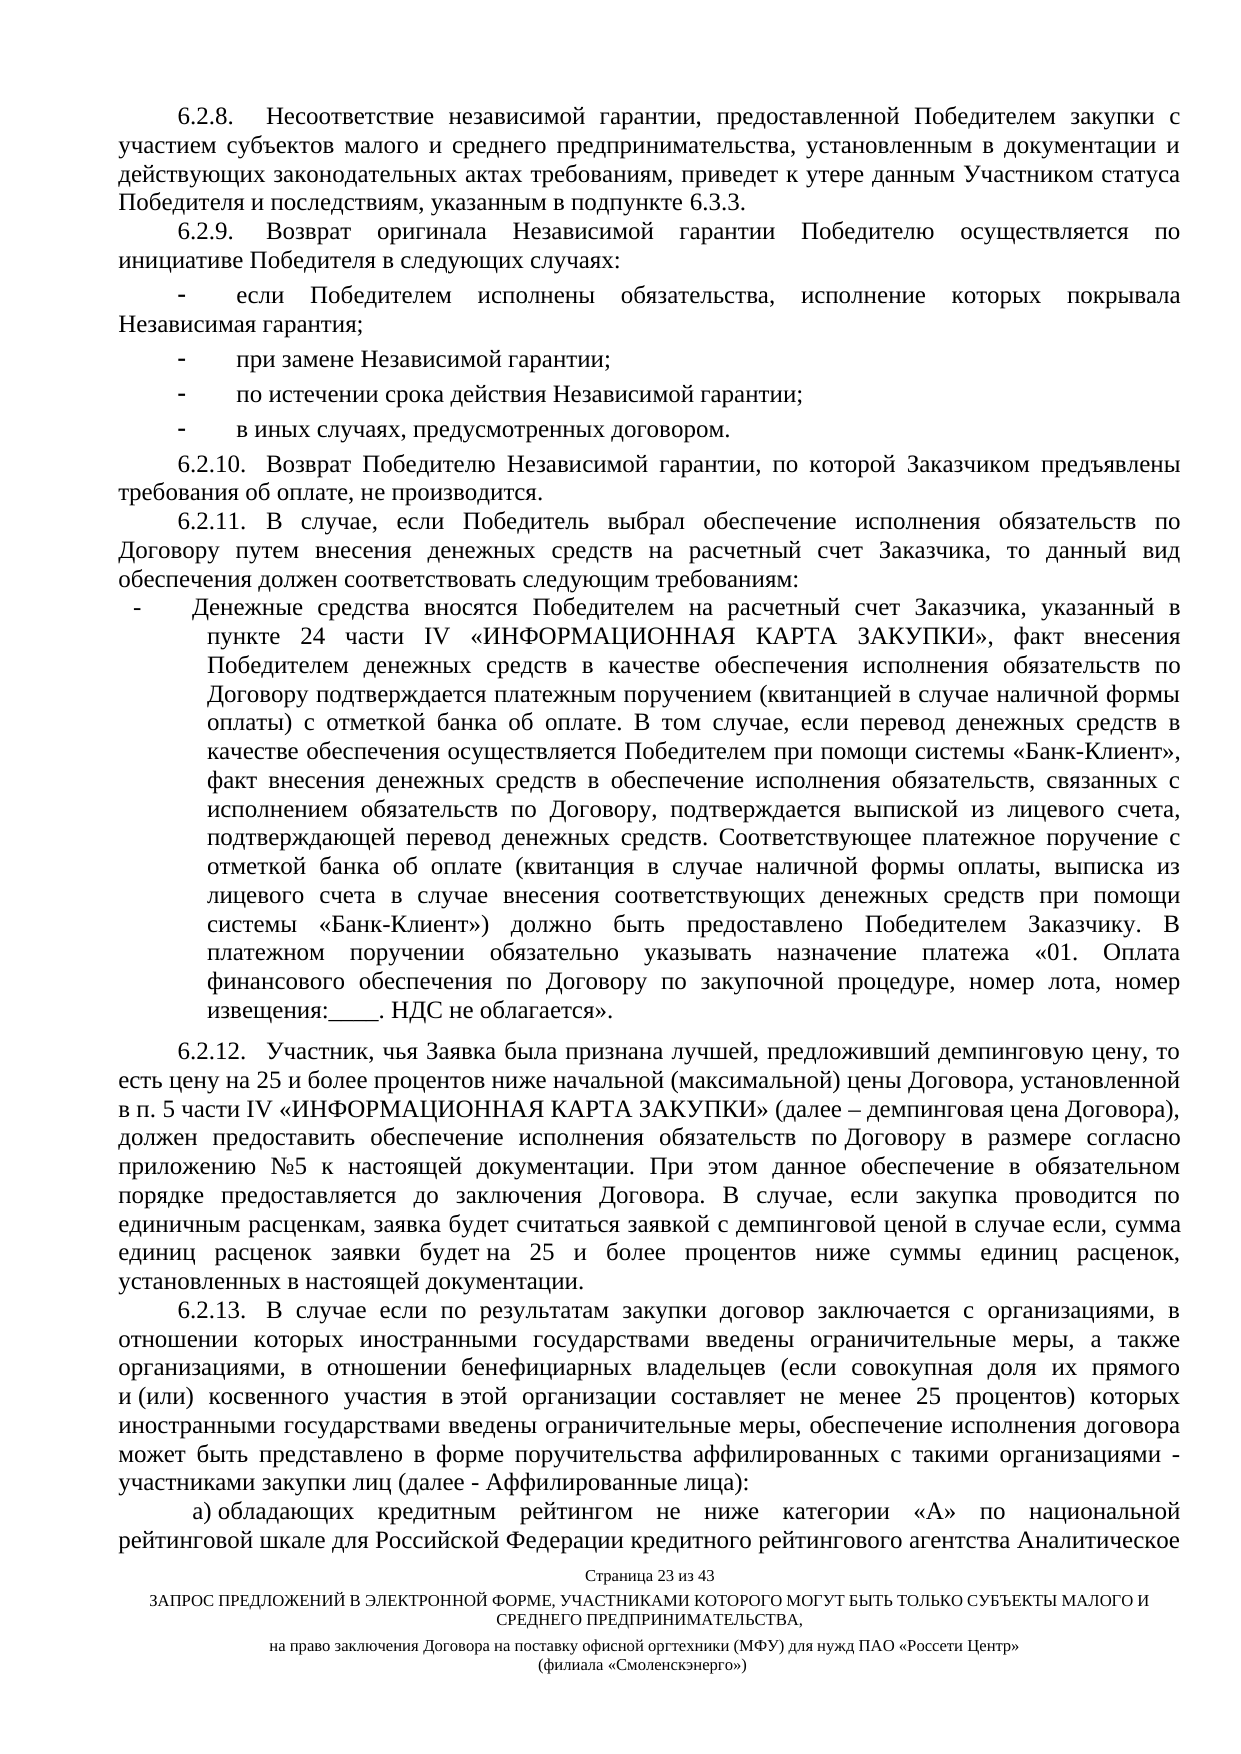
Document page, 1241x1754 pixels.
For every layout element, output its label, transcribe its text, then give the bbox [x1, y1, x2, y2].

subtitle Участник, чья Заявка была признана лучшей, предложивший демпинговую цену, то есть цену на 25 и более процентов ниже начальной (максимальной) цены Договора, установленной в п. 5 части IV «ИНФОРМАЦИОННАЯ КАРТА ЗАКУПКИ» (далее – демпинговая цена Договора), должен предоставить обеспечение исполнения обязательств по Договору в размере согласно приложению №5 к настоящей документации. При этом данное обеспечение в обязательном порядке предоставляется до заключения Договора. В случае, если закупка проводится по единичным расценкам, заявка будет считаться заявкой с демпинговой ценой в случае если, сумма единиц расценок заявки будет на 25 и более процентов ниже суммы единиц расценок, установленных в настоящей документации. [118, 1036, 1181, 1295]
subtitle В случае если по результатам закупки договор заключается с организациями, в отношении которых иностранными государствами введены ограничительные меры, а также организациями, в отношении бенефициарных владельцев (если совокупная доля их прямого и (или) косвенного участия в этой организации составляет не менее 25 процентов) которых иностранными государствами введены ограничительные меры, обеспечение исполнения договора может быть представлено в форме поручительства аффилированных с такими организациями - участниками закупки лиц (далее - Аффилированные лица): [118, 1295, 1181, 1496]
subtitle Несоответствие независимой гарантии, предоставленной Победителем закупки с участием субъектов малого и среднего предпринимательства, установленным в документации и действующих законодательных актах требованиям, приведет к утере данным Участником статуса Победителя и последствиям, указанным в подпункте 6.3.3. [118, 101, 1181, 216]
subtitle В случае, если Победитель выбрал обеспечение исполнения обязательств по Договору путем внесения денежных средств на расчетный счет Заказчика, то данный вид обеспечения должен соответствовать следующим требованиям: [118, 506, 1181, 592]
list в иных случаях, предусмотренных договором. [118, 414, 1181, 442]
subtitle Возврат оригинала Независимой гарантии Победителю осуществляется по инициативе Победителя в следующих случаях: [118, 216, 1181, 274]
list при замене Независимой гарантии; [118, 344, 1181, 372]
list если Победителем исполнены обязательства, исполнение которых покрывала Независимая гарантия; [118, 280, 1181, 337]
subtitle Возврат Победителю Независимой гарантии, по которой Заказчиком предъявлены требования об оплате, не производится. [118, 449, 1181, 506]
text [118, 1496, 1181, 1554]
list по истечении срока действия Независимой гарантии; [118, 379, 1181, 407]
list Денежные средства вносятся Победителем на расчетный счет Заказчика, указанный в пункте 24 части IV «ИНФОРМАЦИОННАЯ КАРТА ЗАКУПКИ», факт внесения Победителем денежных средств в качестве обеспечения исполнения обязательств по Договору подтверждается платежным поручением (квитанцией в случае наличной формы оплаты) с отметкой банка об оплате. В том случае, если перевод денежных средств в качестве обеспечения осуществляется Победителем при помощи системы «Банк-Клиент», факт внесения денежных средств в обеспечение исполнения обязательств, связанных с исполнением обязательств по Договору, подтверждается выпиской из лицевого счета, подтверждающей перевод денежных средств. Соответствующее платежное поручение с отметкой банка об оплате (квитанция в случае наличной формы оплаты, выписка из лицевого счета в случае внесения соответствующих денежных средств при помощи системы «Банк-Клиент») должно быть предоставлено Победителем Заказчику. В платежном поручении обязательно указывать назначение платежа «01. Оплата финансового обеспечения по Договору по закупочной процедуре, номер лота, номер извещения:____. НДС не облагается». [133, 592, 1181, 1024]
